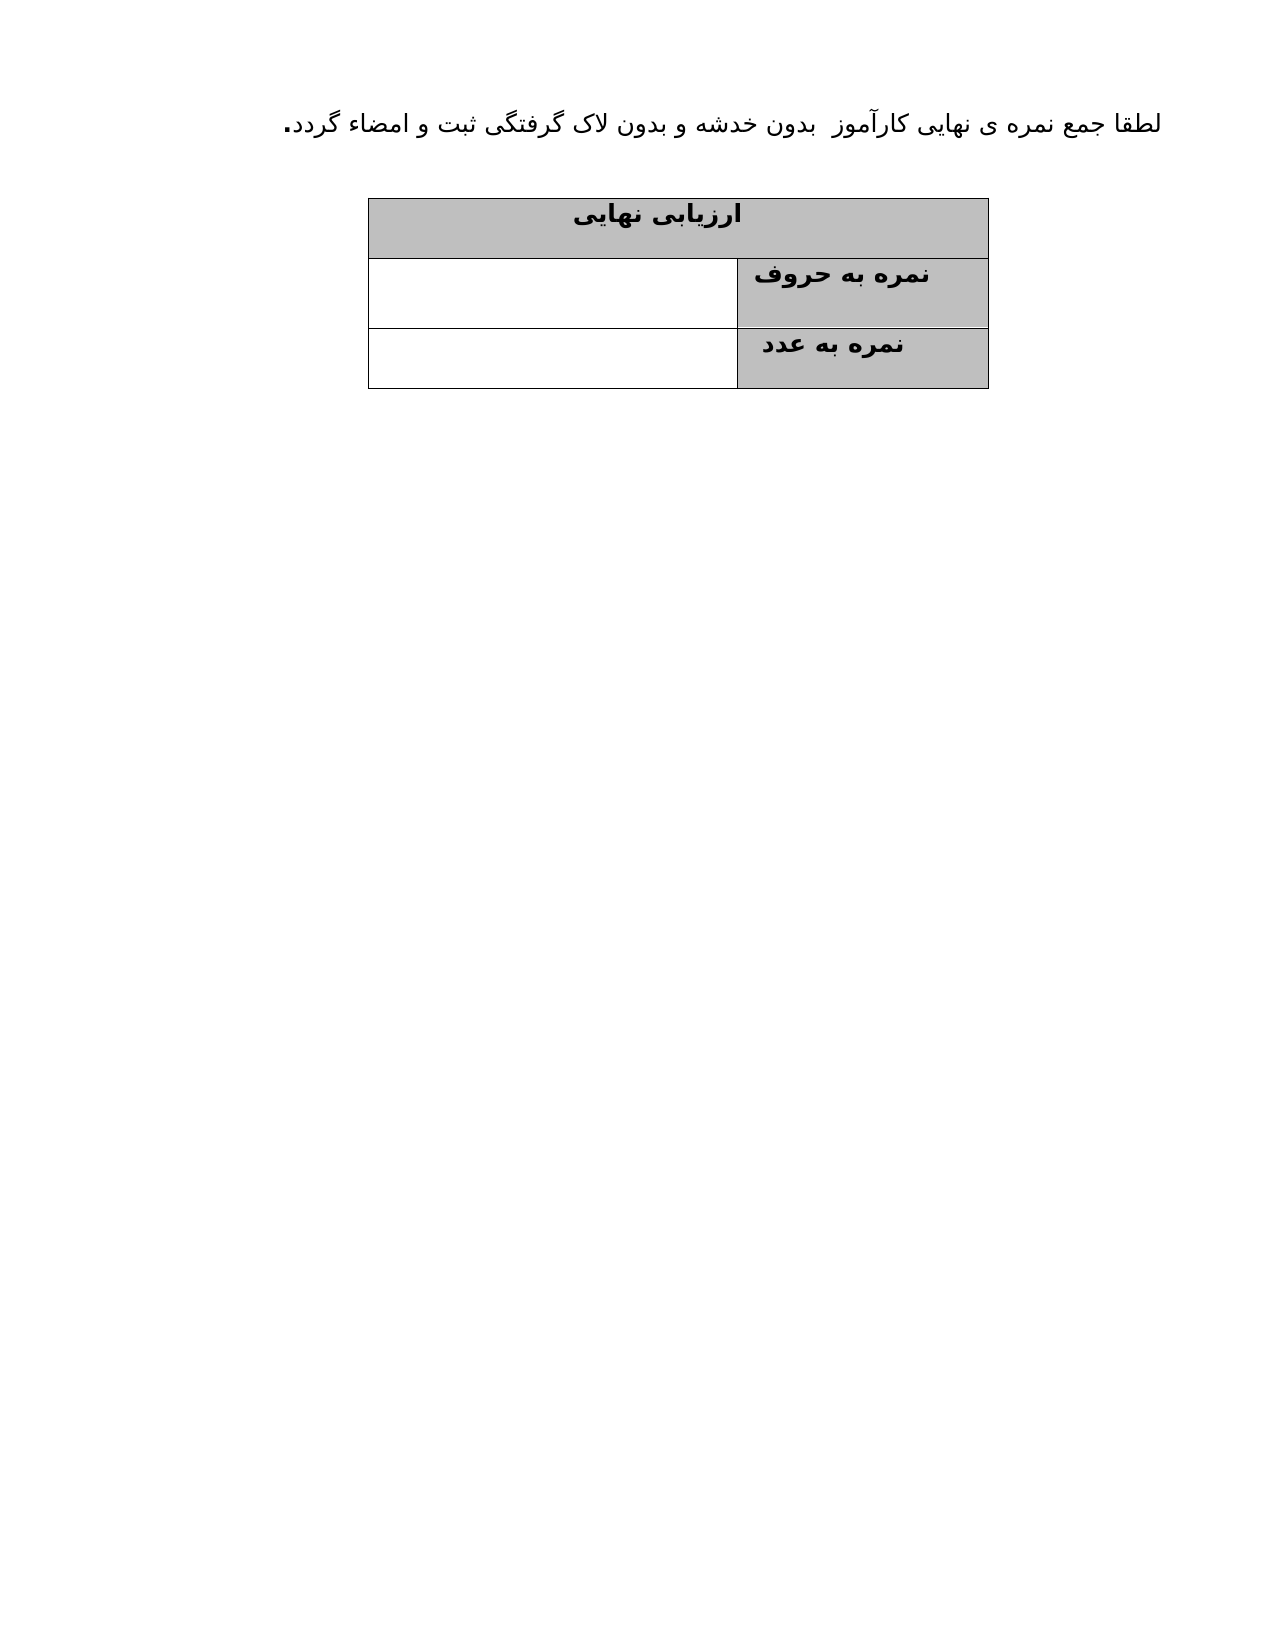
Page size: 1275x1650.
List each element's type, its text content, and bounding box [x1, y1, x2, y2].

table_cell [369, 259, 737, 327]
table_cell نمره به حروف [738, 259, 988, 327]
table_cell [369, 329, 737, 388]
table_cell نمره به عدد [738, 329, 988, 388]
text لطقا جمع نمره ی نهایی کارآموز بدون خدشه و بدون لاک گرفتگی ثبت و امضاء گردد. [122, 109, 1200, 138]
table_header ارزیابی نهایی [369, 199, 988, 258]
